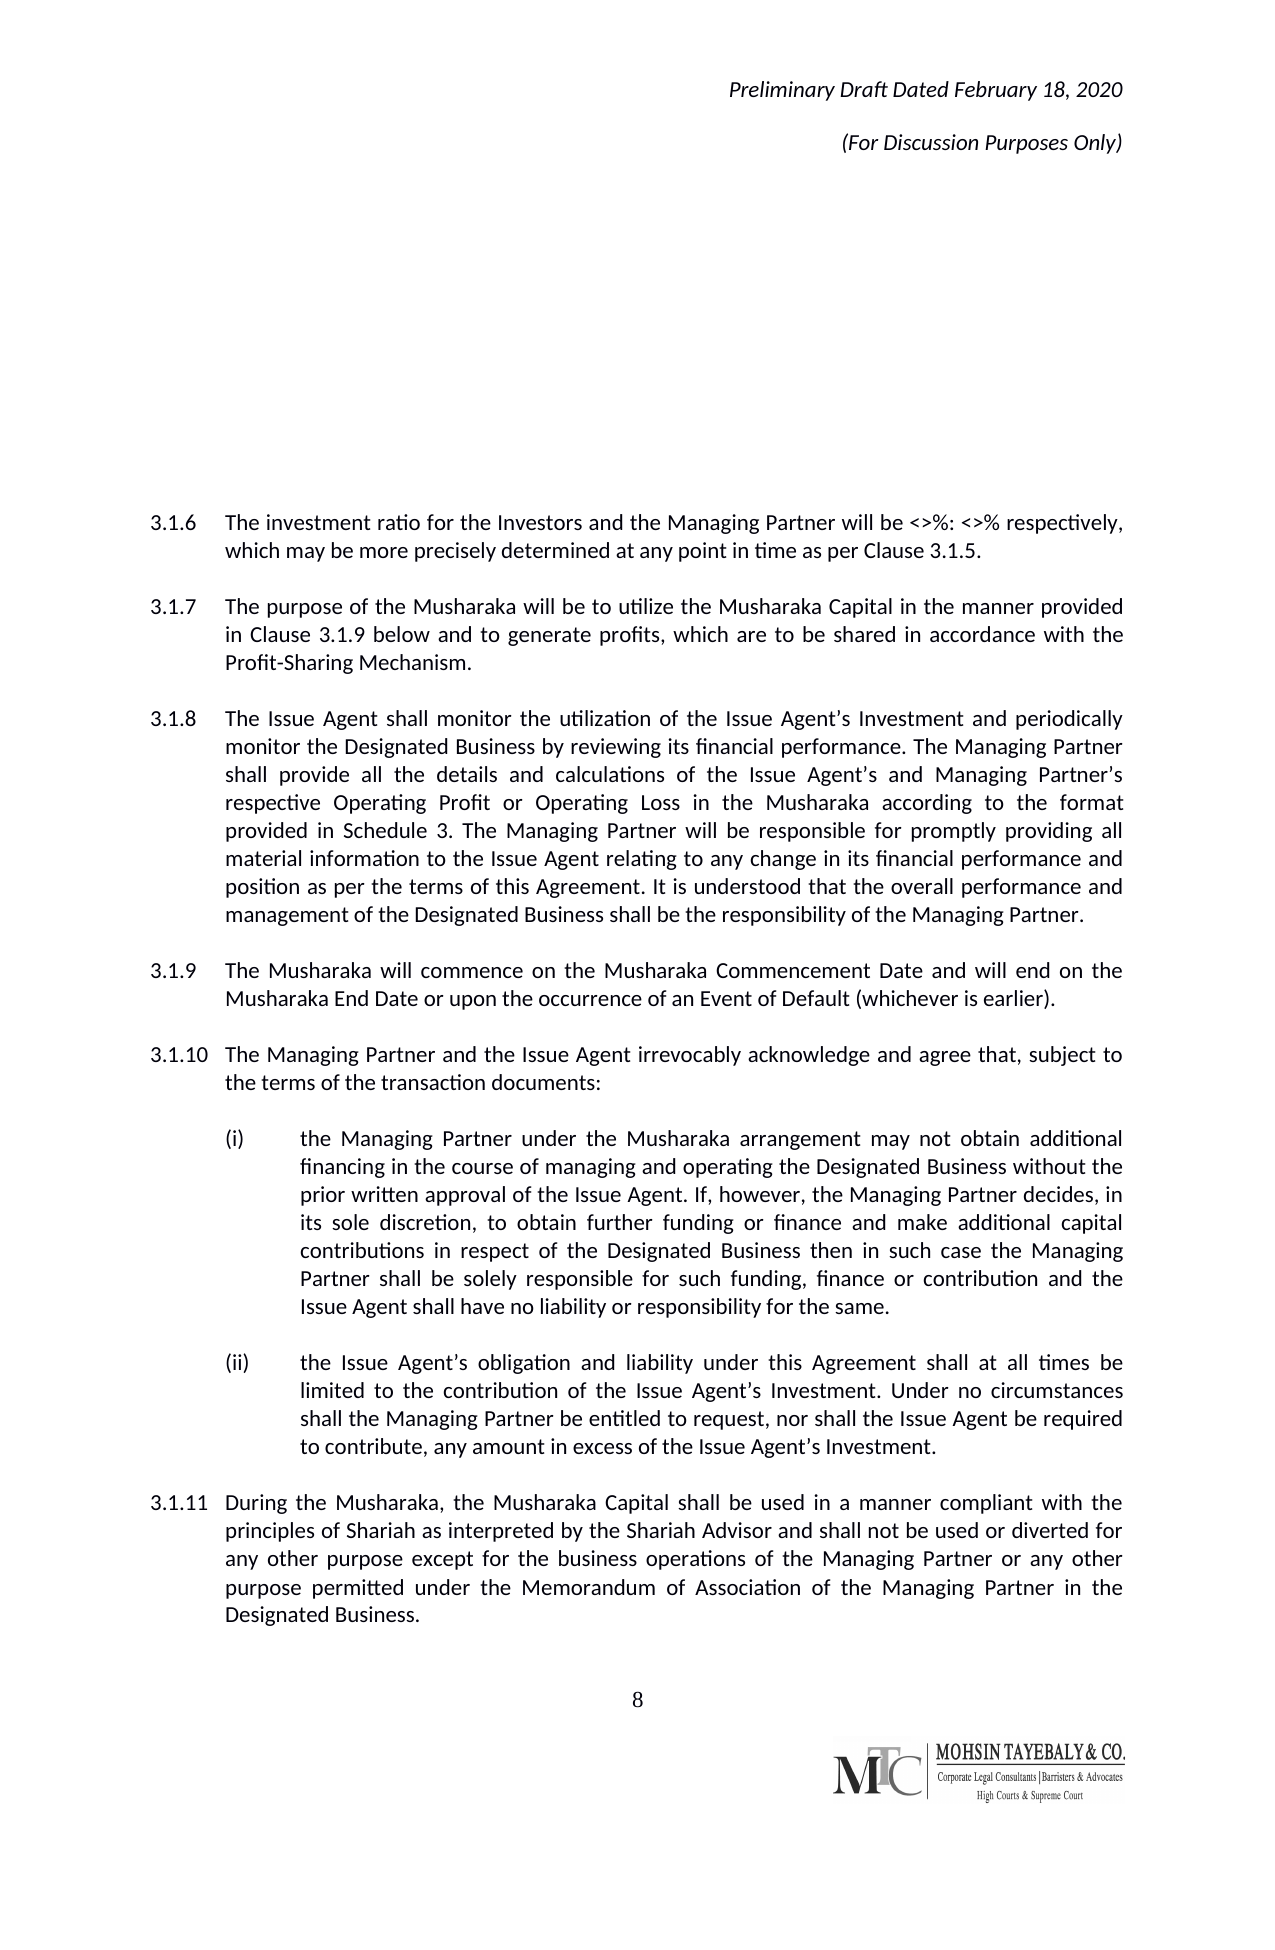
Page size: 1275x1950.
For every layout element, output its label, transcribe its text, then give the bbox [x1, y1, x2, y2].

text 3.1.11 During the Musharaka, the Musharaka Capital shall be used in a manner compliant with the principles of Shariah as interpreted by the Shariah Advisor and shall not be used or diverted for any other purpose except for the business operations of the Managing Partner or any other purpose permitted under the Memorandum of Association of the Managing Partner in the Designated Business. [150, 1488, 1125, 1629]
text 3.1.9 The Musharaka will commence on the Musharaka Commencement Date and will end on the Musharaka End Date or upon the occurrence of an Event of Default (whichever is earlier). [150, 956, 1125, 1012]
text 3.1.6 The investment ratio for the Investors and the Managing Partner will be <>%: <>% respectively, which may be more precisely determined at any point in time as per Clause 3.1.5. [150, 508, 1125, 564]
text 3.1.8 The Issue Agent shall monitor the utilization of the Issue Agent’s Investment and periodically monitor the Designated Business by reviewing its financial performance. The Managing Partner shall provide all the details and calculations of the Issue Agent’s and Managing Partner’s respective Operating Profit or Operating Loss in the Musharaka according to the format provided in Schedule 3. The Managing Partner will be responsible for promptly providing all material information to the Issue Agent relating to any change in its financial performance and position as per the terms of this Agreement. It is understood that the overall performance and management of the Designated Business shall be the responsibility of the Managing Partner. [150, 704, 1125, 928]
picture [832, 1736, 1125, 1804]
list the Managing Partner under the Musharaka arrangement may not obtain additional financing in the course of managing and operating the Designated Business without the prior written approval of the Issue Agent. If, however, the Managing Partner decides, in its sole discretion, to obtain further funding or finance and make additional capital contributions in respect of the Designated Business then in such case the Managing Partner shall be solely responsible for such funding, finance or contribution and the Issue Agent shall have no liability or responsibility for the same. [225, 1124, 1125, 1320]
text 3.1.10 The Managing Partner and the Issue Agent irrevocably acknowledge and agree that, subject to the terms of the transaction documents: [150, 1040, 1125, 1096]
text 3.1.7 The purpose of the Musharaka will be to utilize the Musharaka Capital in the manner provided in Clause 3.1.9 below and to generate profits, which are to be shared in accordance with the Profit-Sharing Mechanism. [150, 592, 1125, 676]
list the Issue Agent’s obligation and liability under this Agreement shall at all times be limited to the contribution of the Issue Agent’s Investment. Under no circumstances shall the Managing Partner be entitled to request, nor shall the Issue Agent be required to contribute, any amount in excess of the Issue Agent’s Investment. [225, 1348, 1125, 1461]
